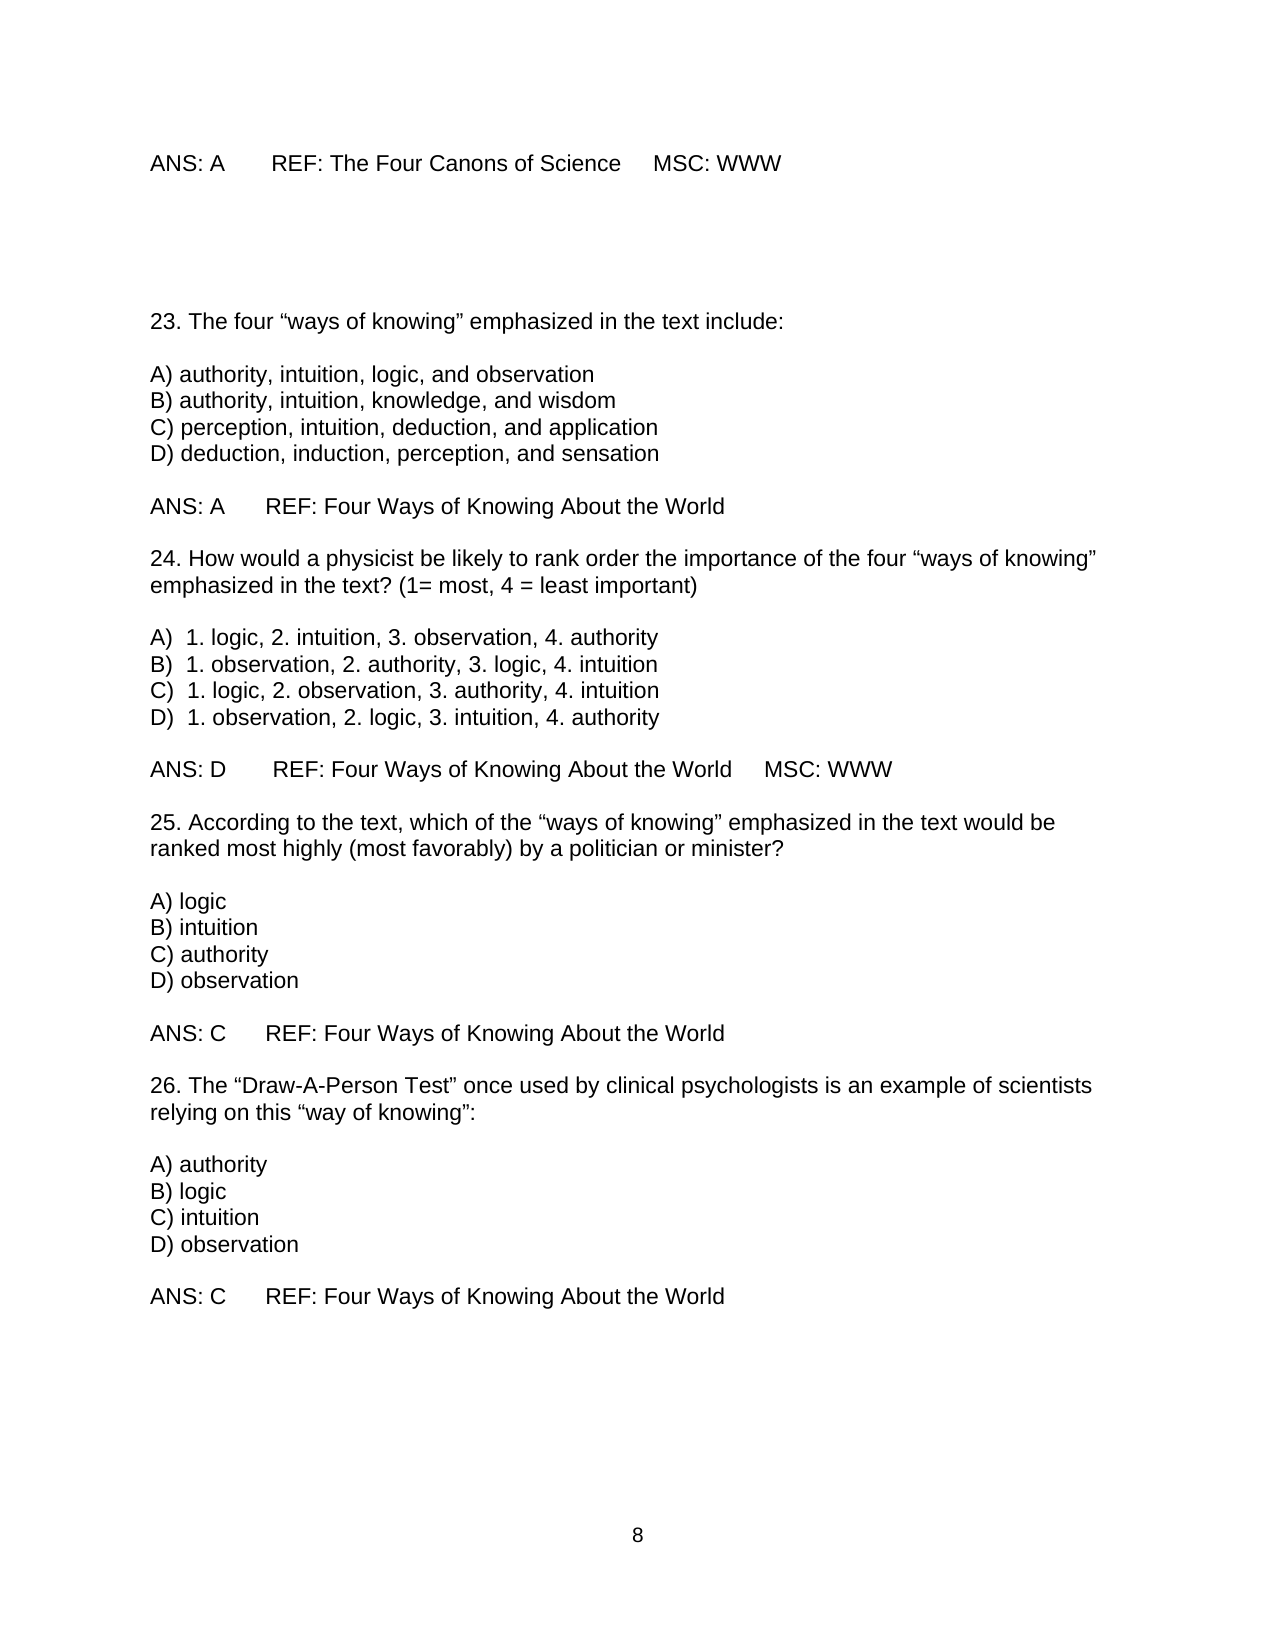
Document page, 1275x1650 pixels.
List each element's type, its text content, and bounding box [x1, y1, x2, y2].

text D) 1. observation, 2. logic, 3. intuition, 4. authority [150, 703, 1125, 730]
text A) 1. logic, 2. intuition, 3. observation, 4. authority [150, 624, 1125, 651]
text A) authority [150, 1151, 1125, 1178]
text B) logic [150, 1178, 1125, 1204]
text B) 1. observation, 2. authority, 3. logic, 4. intuition [150, 651, 1125, 677]
text ANS: C REF: Four Ways of Knowing About the World [150, 1020, 1125, 1046]
text ANS: A REF: Four Ways of Knowing About the World [150, 493, 1125, 519]
text ANS: C REF: Four Ways of Knowing About the World [150, 1283, 1125, 1309]
text D) observation [150, 1231, 1125, 1257]
text C) intuition [150, 1204, 1125, 1231]
text ANS: A REF: The Four Canons of Science MSC: WWW [150, 150, 1125, 176]
text D) deduction, induction, perception, and sensation [150, 440, 1125, 466]
text A) logic [150, 888, 1125, 914]
text ANS: D REF: Four Ways of Knowing About the World MSC: WWW [150, 756, 1125, 782]
text A) authority, intuition, logic, and observation [150, 361, 1125, 387]
text C) 1. logic, 2. observation, 3. authority, 4. intuition [150, 677, 1125, 703]
text 25. According to the text, which of the “ways of knowing” emphasized in the text would be ranked most highly (most favorably) by a politician or minister? [150, 809, 1125, 862]
text B) intuition [150, 914, 1125, 941]
text 24. How would a physicist be likely to rank order the importance of the four “ways of knowing” emphasized in the text? (1= most, 4 = least important) [150, 545, 1125, 598]
text B) authority, intuition, knowledge, and wisdom [150, 387, 1125, 413]
text C) authority [150, 941, 1125, 967]
text C) perception, intuition, deduction, and application [150, 413, 1125, 440]
text 26. The “Draw-A-Person Test” once used by clinical psychologists is an example of scientists relying on this “way of knowing”: [150, 1072, 1125, 1125]
text D) observation [150, 967, 1125, 993]
text 23. The four “ways of knowing” emphasized in the text include: [150, 308, 1125, 334]
